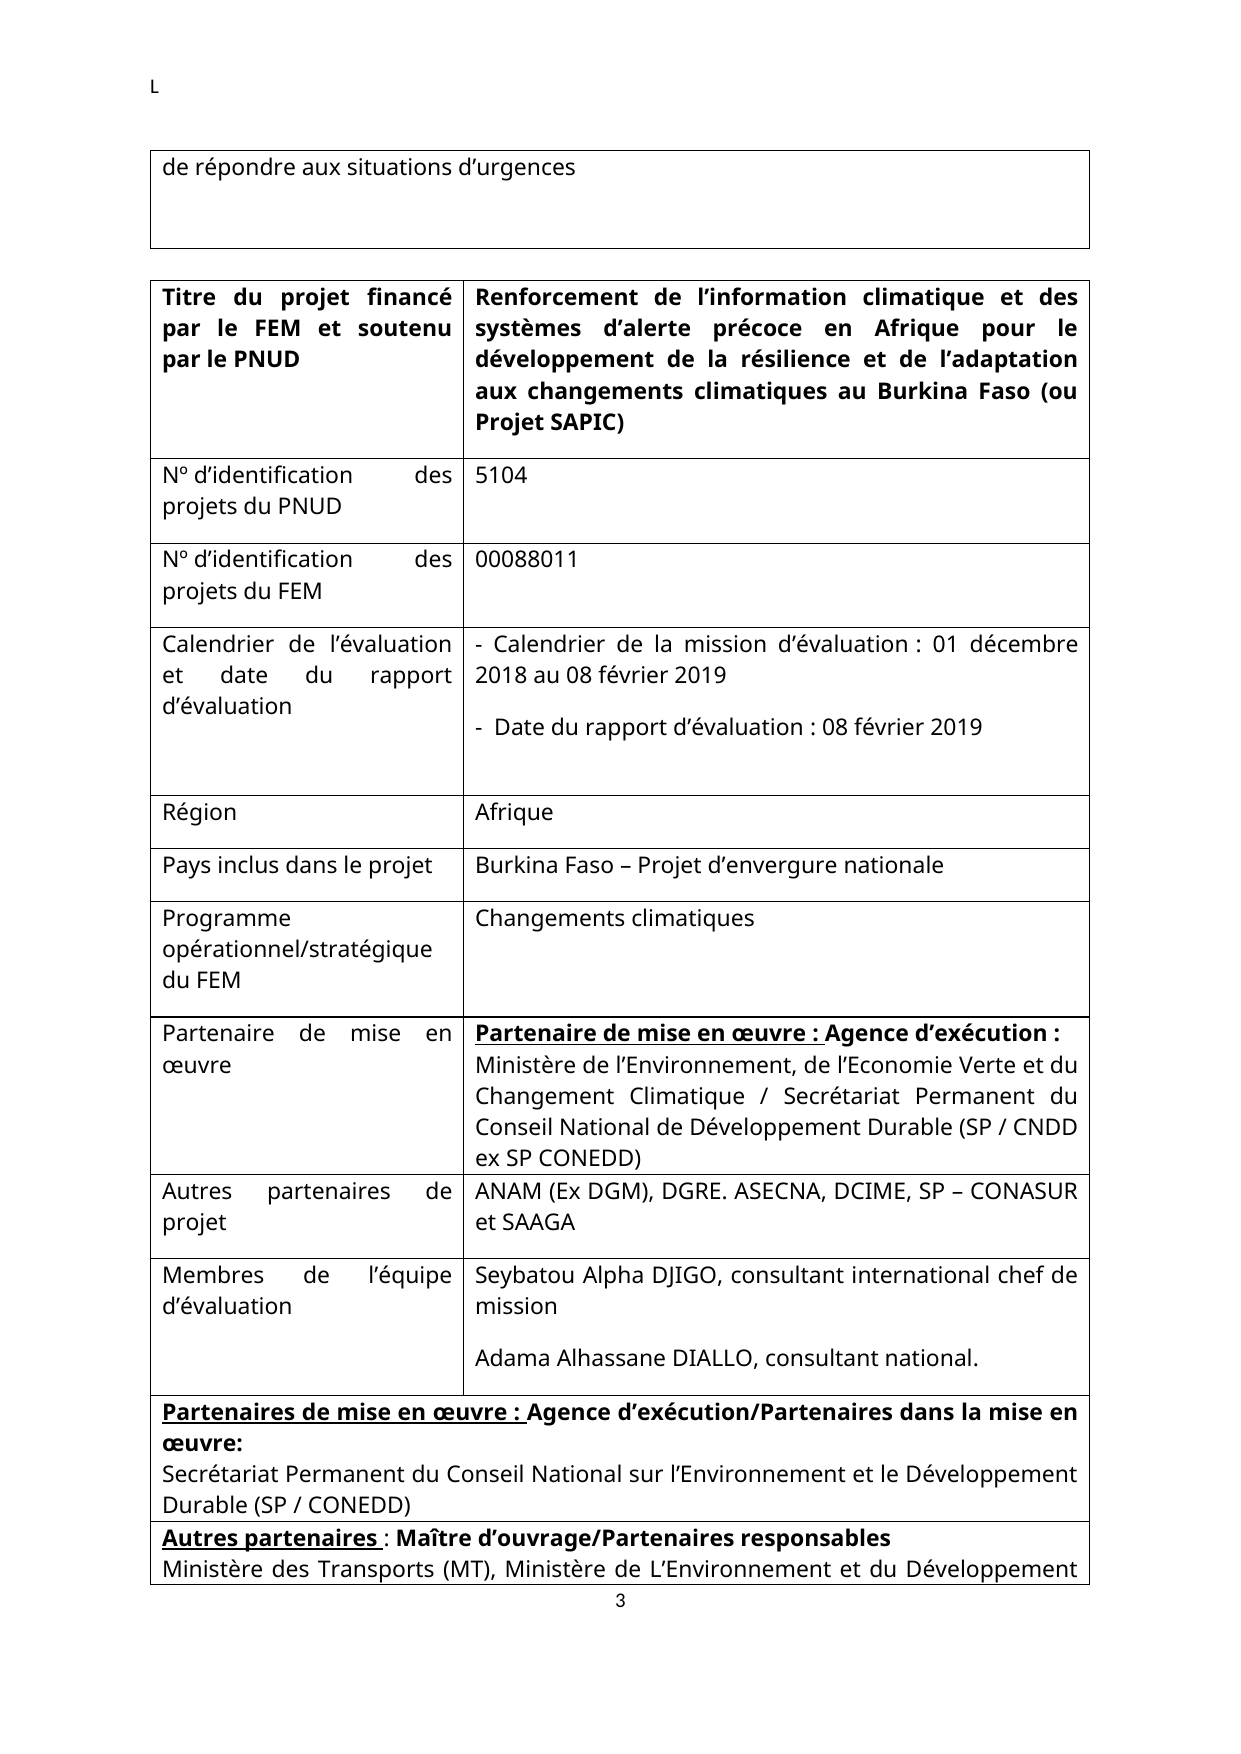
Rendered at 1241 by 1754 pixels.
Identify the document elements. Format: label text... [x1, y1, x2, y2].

table_cell Afrique [464, 796, 1089, 848]
table_cell Partenaires de mise en œuvre : Agence d’exécution/Partenaires dans la mise en œuvre: Secrétariat Permanent du Conseil National sur l’Environnement et le Développement Durable (SP / CONEDD) [151, 1396, 1089, 1521]
table_cell ANAM (Ex DGM), DGRE. ASECNA, DCIME, SP – CONASUR et SAAGA [464, 1175, 1089, 1258]
table_cell Autres partenaires de projet [151, 1175, 463, 1258]
table_cell Partenaire de mise en œuvre [151, 1018, 463, 1174]
table_cell Nº d’identification des projets du FEM [151, 544, 463, 627]
table_cell Burkina Faso – Projet d’envergure nationale [464, 849, 1089, 901]
table_cell Seybatou Alpha DJIGO, consultant international chef de mission Adama Alhassane DIALLO, consultant national. [464, 1259, 1089, 1394]
table_header Titre du projet financé par le FEM et soutenu par le PNUD [151, 281, 463, 458]
table_cell 5104 [464, 459, 1089, 542]
table_header Renforcement de l’information climatique et des systèmes d’alerte précoce en Afrique pour le développement de la résilience et de l’adaptation aux changements climatiques au Burkina Faso (ou Projet SAPIC) [464, 281, 1089, 458]
table_cell Membres de l’équipe d’évaluation [151, 1259, 463, 1394]
table_cell Changements climatiques [464, 902, 1089, 1016]
table_cell - Calendrier de la mission d’évaluation : 01 décembre 2018 au 08 février 2019 - Date du rapport d’évaluation : 08 février 2019 [464, 628, 1089, 794]
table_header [151, 151, 1089, 248]
table_cell Pays inclus dans le projet [151, 849, 463, 901]
table_cell Région [151, 796, 463, 848]
table_cell Calendrier de l’évaluation et date du rapport d’évaluation [151, 628, 463, 794]
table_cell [151, 1522, 1089, 1584]
table_cell Programme opérationnel/stratégique du FEM [151, 902, 463, 1016]
table_cell Nº d’identification des projets du PNUD [151, 459, 463, 542]
table_cell 00088011 [464, 544, 1089, 627]
table_cell Partenaire de mise en œuvre : Agence d’exécution : Ministère de l’Environnement, de l’Economie Verte et du Changement Climatique / Secrétariat Permanent du Conseil National de Développement Durable (SP / CNDD ex SP CONEDD) [464, 1018, 1089, 1174]
